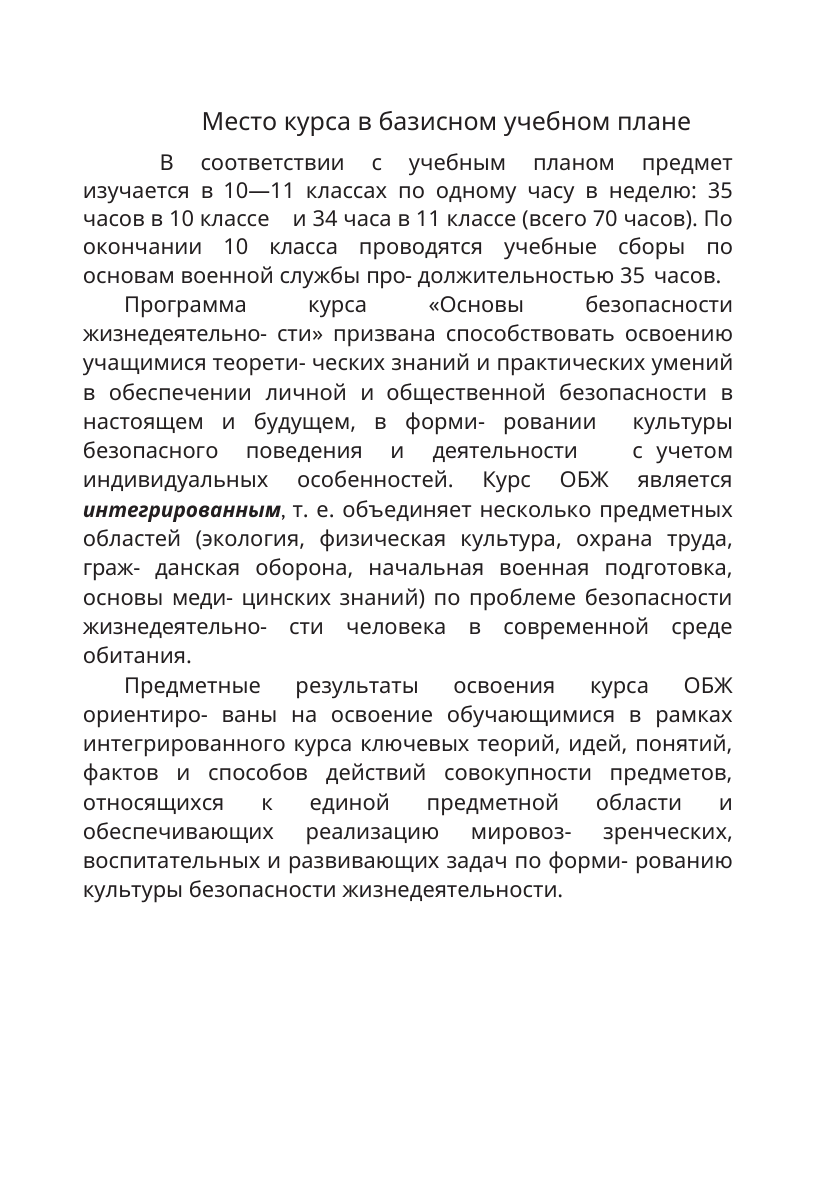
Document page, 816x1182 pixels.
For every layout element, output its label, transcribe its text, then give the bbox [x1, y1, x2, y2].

text Программа курса «Основы безопасности жизнедеятельно- сти» призвана способствовать освоению учащимися теорети- ческих знаний и практических умений в обеспечении личной и общественной безопасности в настоящем и будущем, в форми- ровании культуры безопасного поведения и деятельности с учетом индивидуальных особенностей. Курс ОБЖ является интегрированным, т. е. объединяет несколько предметных областей (экология, физическая культура, охрана труда, граж- данская оборона, начальная военная подготовка, основы меди- цинских знаний) по проблеме безопасности жизнедеятельно- сти человека в современной среде обитания. [83, 289, 733, 670]
text В соответствии с учебным планом предмет изучается в 10—11 классах по одному часу в неделю: 35 часов в 10 классе и 34 часа в 11 классе (всего 70 часов). По окончании 10 класса проводятся учебные сборы по основам военной службы про- должительностью 35 часов. [83, 148, 733, 289]
text Место курса в базисном учебном плане [83, 105, 733, 137]
text Предметные результаты освоения курса ОБЖ ориентиро- ваны на освоение обучающимися в рамках интегрированного курса ключевых теорий, идей, понятий, фактов и способов действий совокупности предметов, относящихся к единой предметной области и обеспечивающих реализацию мировоз- зренческих, воспитательных и развивающих задач по форми- рованию культуры безопасности жизнедеятельности. [83, 670, 733, 904]
